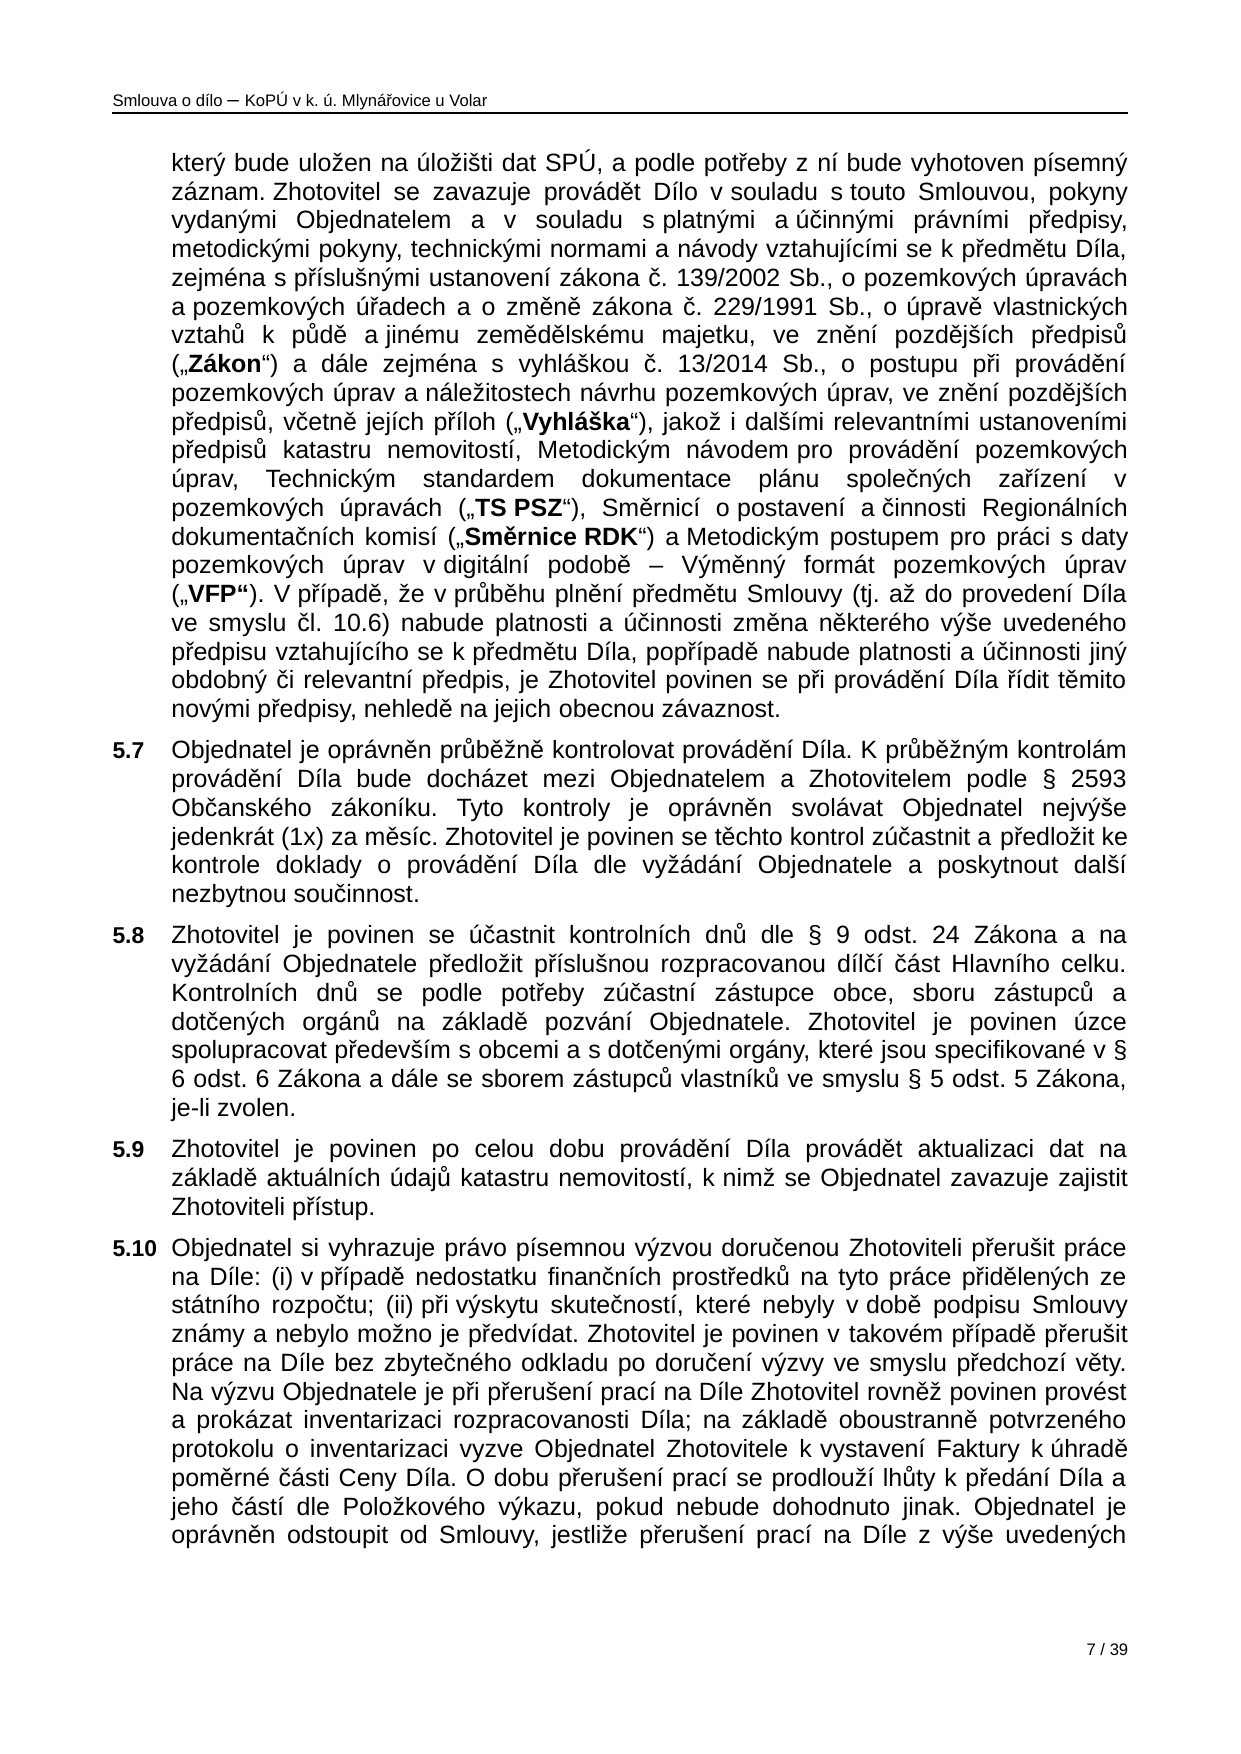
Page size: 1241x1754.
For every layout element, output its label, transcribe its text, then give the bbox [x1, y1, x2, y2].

text Zhotovitel je povinen se účastnit kontrolních dnů dle § 9 odst. 24 Zákona a na vyžádání Objednatele předložit příslušnou rozpracovanou dílčí část Hlavního celku. Kontrolních dnů se podle potřeby zúčastní zástupce obce, sboru zástupců a dotčených orgánů na základě pozvání Objednatele. Zhotovitel je povinen úzce spolupracovat především s obcemi a s dotčenými orgány, které jsou specifikované v § 6 odst. 6 Zákona a dále se sborem zástupců vlastníků ve smyslu § 5 odst. 5 Zákona, je-li zvolen. [112, 920, 1128, 1121]
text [112, 148, 1128, 723]
text Objednatel je oprávněn průběžně kontrolovat provádění Díla. K průběžným kontrolám provádění Díla bude docházet mezi Objednatelem a Zhotovitelem podle § 2593 Občanského zákoníku. Tyto kontroly je oprávněn svolávat Objednatel nejvýše jedenkrát (1x) za měsíc. Zhotovitel je povinen se těchto kontrol zúčastnit a předložit ke kontrole doklady o provádění Díla dle vyžádání Objednatele a poskytnout další nezbytnou součinnost. [112, 735, 1128, 908]
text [112, 1233, 1128, 1549]
text Zhotovitel je povinen po celou dobu provádění Díla provádět aktualizaci dat na základě aktuálních údajů katastru nemovitostí, k nimž se Objednatel zavazuje zajistit Zhotoviteli přístup. [112, 1134, 1128, 1220]
